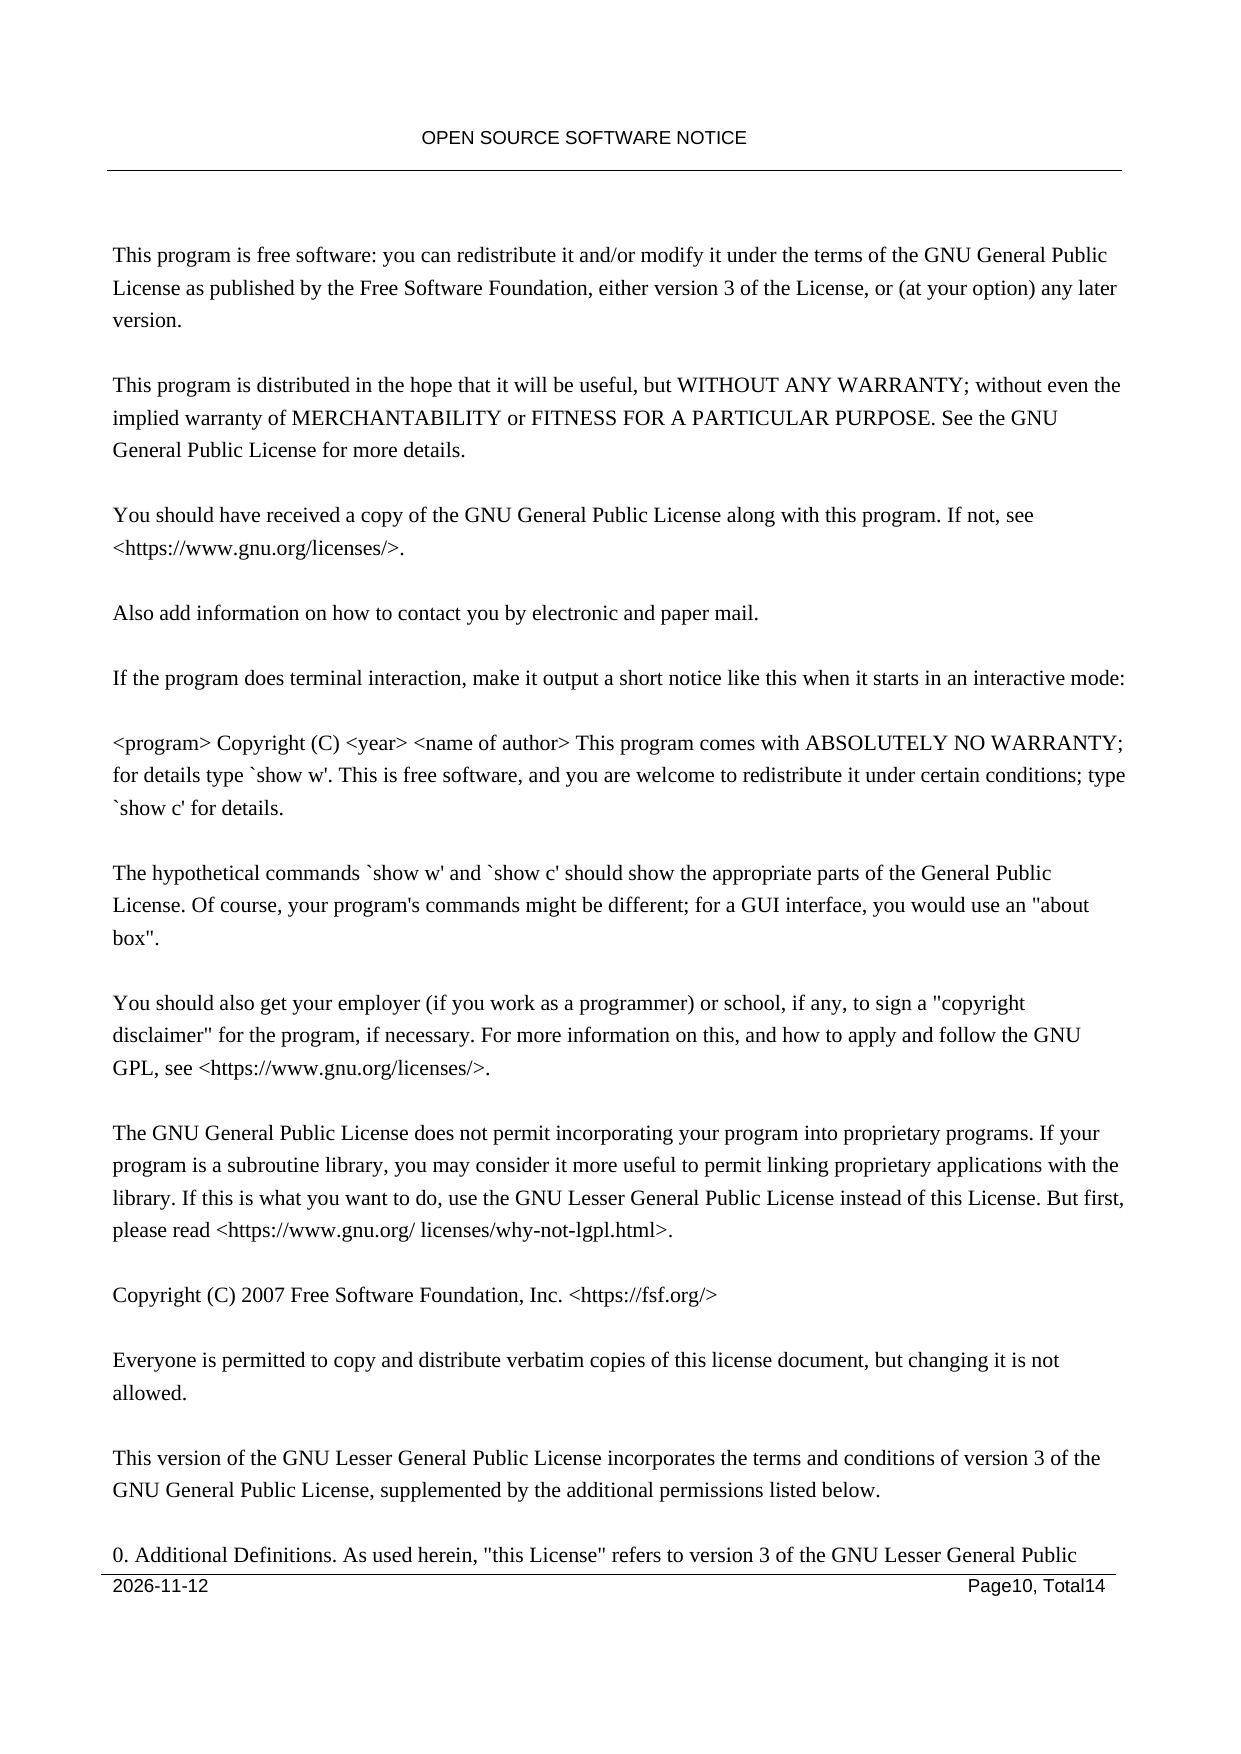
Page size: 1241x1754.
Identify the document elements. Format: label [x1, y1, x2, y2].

text [112, 206, 1128, 1571]
